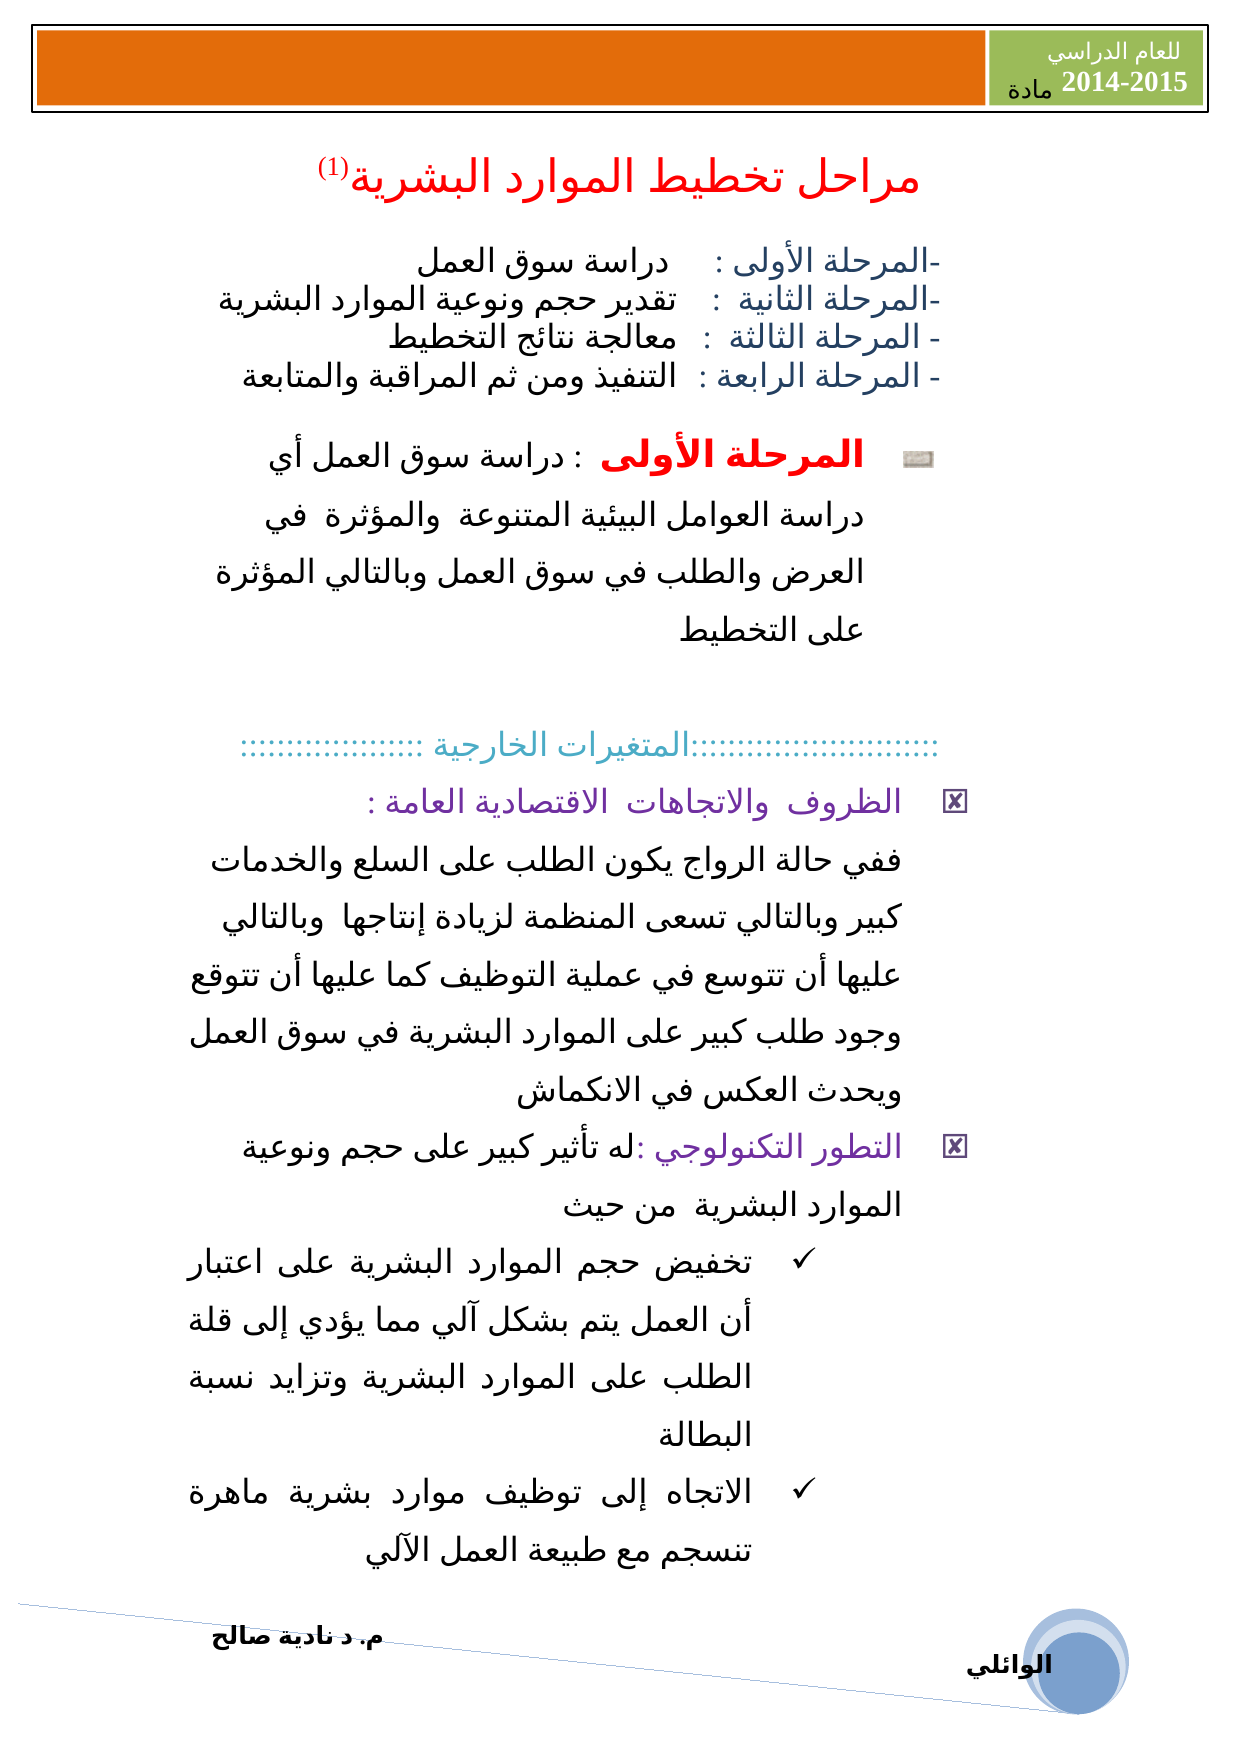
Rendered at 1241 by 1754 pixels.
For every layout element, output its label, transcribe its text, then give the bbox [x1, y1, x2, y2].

list الظروف والاتجاهات الاقتصادية العامة : [187, 782, 940, 821]
picture [903, 451, 934, 468]
list ففي حالة الرواج يكون الطلب على السلع والخدمات كبير وبالتالي تسعى المنظمة لزيادة إنتاجها وبالتالي عليها أن تتوسع في عملية التوظيف كما عليها أن تتوقع وجود طلب كبير على الموارد البشرية في سوق العمل ويحدث العكس في الانكماش [187, 840, 903, 1108]
list المرحلة الأولى : دراسة سوق العمل أي دراسة العوامل البيئية المتنوعة والمؤثرة في العرض والطلب في سوق العمل وبالتالي المؤثرة على التخطيط [187, 433, 903, 648]
list :::::::::::::::::::::::::::المتغيرات الخارجية :::::::::::::::::::: [187, 725, 940, 763]
list -المرحلة الأولى : دراسة سوق العمل [187, 241, 940, 279]
list -المرحلة الثانية : تقدير حجم ونوعية الموارد البشرية [187, 279, 940, 318]
list - المرحلة الثالثة : معالجة نتائج التخطيط [187, 318, 940, 356]
list تخفيض حجم الموارد البشرية على اعتبار أن العمل يتم بشكل آلي مما يؤدي إلى قلة الطلب على الموارد البشرية وتزايد نسبة البطالة [187, 1242, 790, 1453]
list - المرحلة الرابعة : التنفيذ ومن ثم المراقبة والمتابعة [187, 356, 940, 394]
list الاتجاه إلى توظيف موارد بشرية ماهرة تنسجم مع طبيعة العمل الآلي [187, 1472, 790, 1568]
text مراحل تخطيط الموارد البشرية(1) [187, 150, 1053, 203]
list التطور التكنولوجي :له تأثير كبير على حجم ونوعية الموارد البشرية من حيث [187, 1127, 940, 1223]
